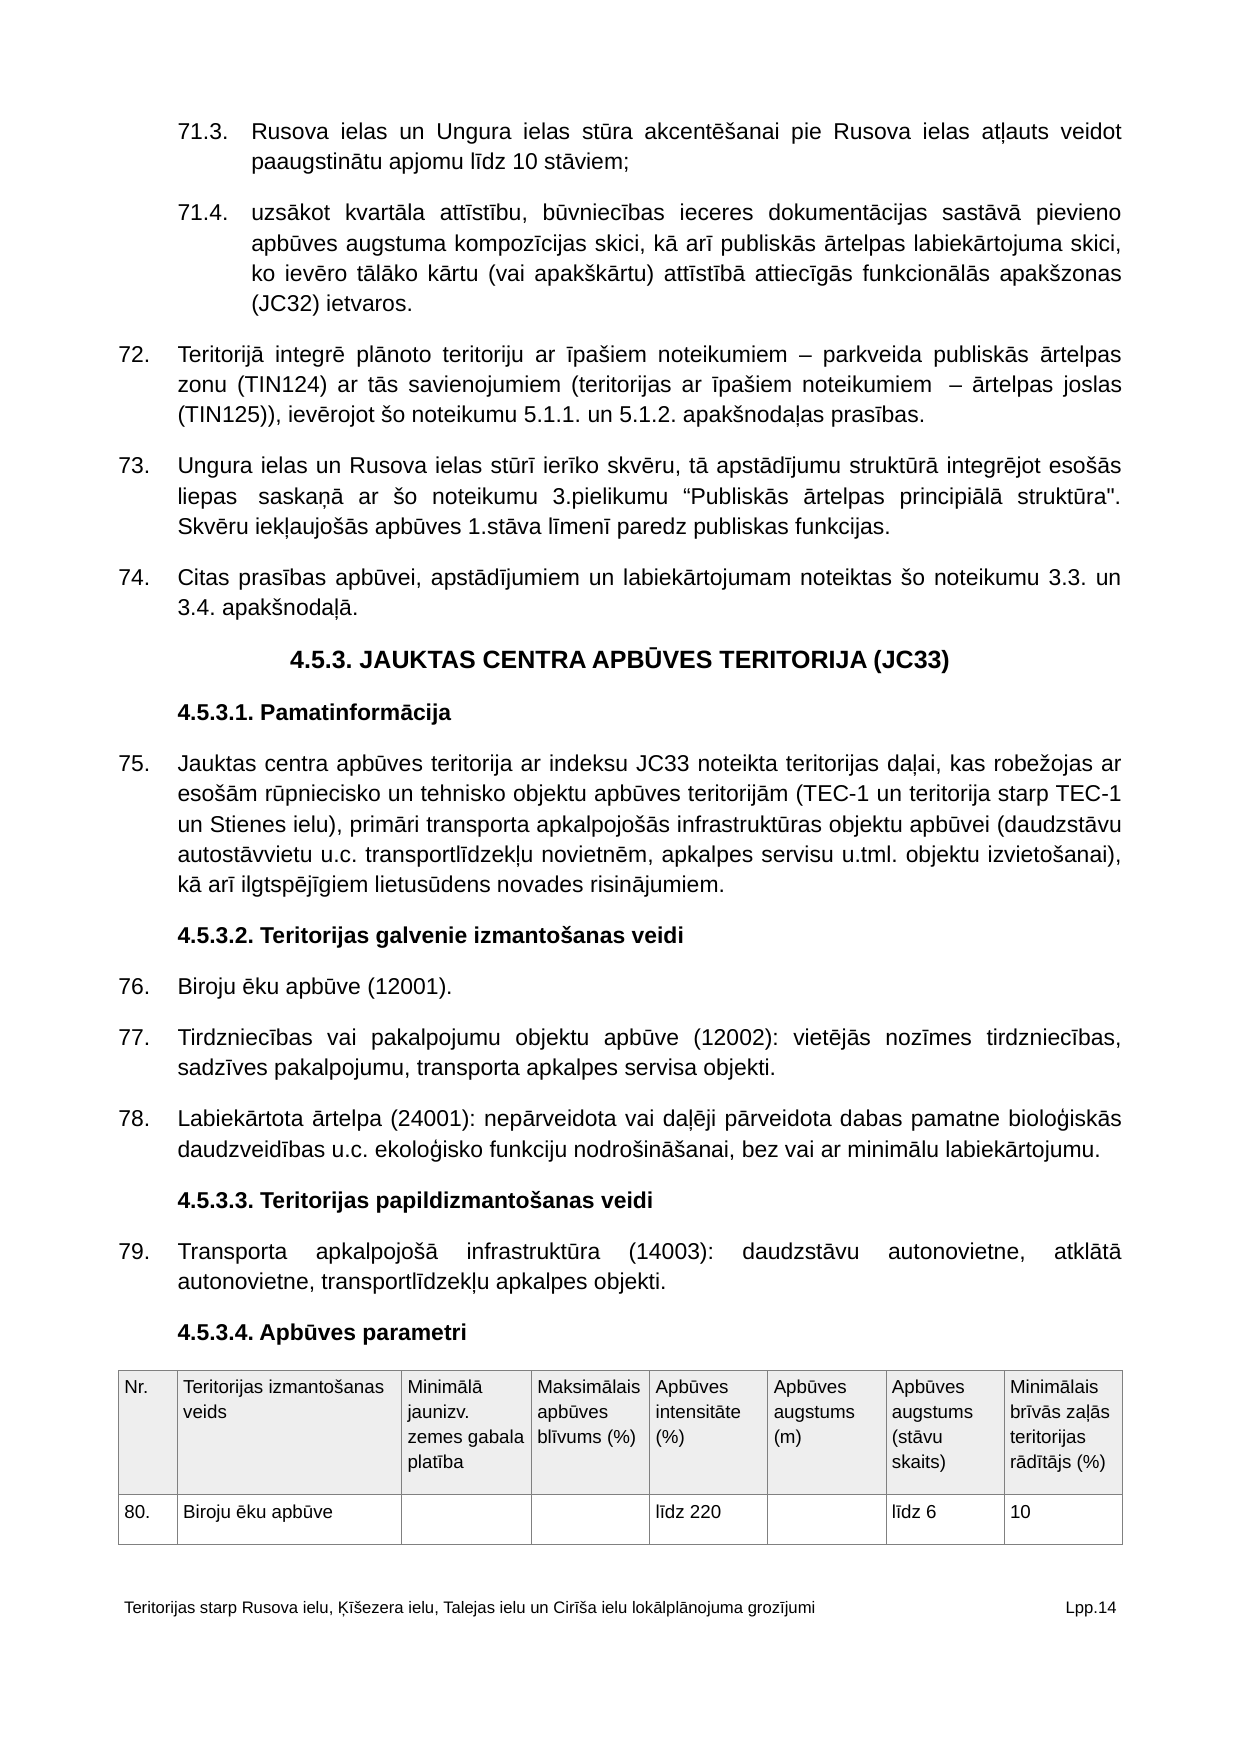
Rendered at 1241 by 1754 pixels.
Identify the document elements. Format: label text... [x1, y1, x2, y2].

table_cell 80. [119, 1495, 177, 1544]
table_header Apbūves augstums (m) [768, 1371, 886, 1494]
table_header Nr. [119, 1371, 177, 1494]
text 76. Biroju ēku apbūve (12001). [118, 973, 1122, 999]
subtitle 4.5.3.4. Apbūves parametri [177, 1319, 1122, 1345]
table_cell [768, 1495, 886, 1544]
text 78. Labiekārtota ārtelpa (24001): nepārveidota vai daļēji pārveidota dabas pamatne bioloģiskās daudzveidības u.c. ekoloģisko funkciju nodrošināšanai, bez vai ar minimālu labiekārtojumu. [118, 1105, 1122, 1162]
table_header Minimālā jaunizv. zemes gabala platība [402, 1371, 531, 1494]
subtitle 4.5.3. Jauktas centra apbūves teritorija (JC33) [118, 645, 1122, 674]
text 79. Transporta apkalpojošā infrastruktūra (14003): daudzstāvu autonovietne, atklātā autonovietne, transportlīdzekļu apkalpes objekti. [118, 1238, 1122, 1294]
table_cell līdz 6 [887, 1495, 1004, 1544]
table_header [1005, 1371, 1122, 1494]
subtitle 4.5.3.1. Pamatinformācija [177, 699, 1122, 725]
text 75. Jauktas centra apbūves teritorija ar indeksu JC33 noteikta teritorijas daļai, kas robežojas ar esošām rūpniecisko un tehnisko objektu apbūves teritorijām (TEC-1 un teritorija starp TEC-1 un Stienes ielu), primāri transporta apkalpojošās infrastruktūras objektu apbūvei (daudzstāvu autostāvvietu u.c. transportlīdzekļu novietnēm, apkalpes servisu u.tml. objektu izvietošanai), kā arī ilgtspējīgiem lietusūdens novades risinājumiem. [118, 750, 1122, 897]
text 74. Citas prasības apbūvei, apstādījumiem un labiekārtojumam noteiktas šo noteikumu 3.3. un 3.4. apakšnodaļā. [118, 564, 1122, 621]
text 77. Tirdzniecības vai pakalpojumu objektu apbūve (12002): vietējās nozīmes tirdzniecības, sadzīves pakalpojumu, transporta apkalpes servisa objekti. [118, 1024, 1122, 1081]
text 71.3. Rusova ielas un Ungura ielas stūra akcentēšanai pie Rusova ielas atļauts veidot paaugstinātu apjomu līdz 10 stāviem; [177, 118, 1122, 175]
subtitle 4.5.3.3. Teritorijas papildizmantošanas veidi [177, 1187, 1122, 1213]
table_cell 10 [1005, 1495, 1122, 1544]
table_cell līdz 220 [650, 1495, 767, 1544]
table_header Maksimālais apbūves blīvums (%) [532, 1371, 649, 1494]
text 73. Ungura ielas un Rusova ielas stūrī ierīko skvēru, tā apstādījumu struktūrā integrējot esošās liepas saskaņā ar šo noteikumu 3.pielikumu “Publiskās ārtelpas principiālā struktūra". Skvēru iekļaujošās apbūves 1.stāva līmenī paredz publiskas funkcijas. [118, 452, 1122, 539]
table_header Apbūves intensitāte (%) [650, 1371, 767, 1494]
table_header Teritorijas izmantošanas veids [178, 1371, 401, 1494]
table_header Apbūves augstums (stāvu skaits) [887, 1371, 1004, 1494]
subtitle 4.5.3.2. Teritorijas galvenie izmantošanas veidi [177, 922, 1122, 948]
text 71.4. uzsākot kvartāla attīstību, būvniecības ieceres dokumentācijas sastāvā pievieno apbūves augstuma kompozīcijas skici, kā arī publiskās ārtelpas labiekārtojuma skici, ko ievēro tālāko kārtu (vai apakškārtu) attīstībā attiecīgās funkcionālās apakšzonas (JC32) ietvaros. [177, 199, 1122, 316]
table_cell Biroju ēku apbūve [178, 1495, 401, 1544]
table_cell [532, 1495, 649, 1544]
table_cell [402, 1495, 531, 1544]
text 72. Teritorijā integrē plānoto teritoriju ar īpašiem noteikumiem – parkveida publiskās ārtelpas zonu (TIN124) ar tās savienojumiem (teritorijas ar īpašiem noteikumiem – ārtelpas joslas (TIN125)), ievērojot šo noteikumu 5.1.1. un 5.1.2. apakšnodaļas prasības. [118, 341, 1122, 428]
